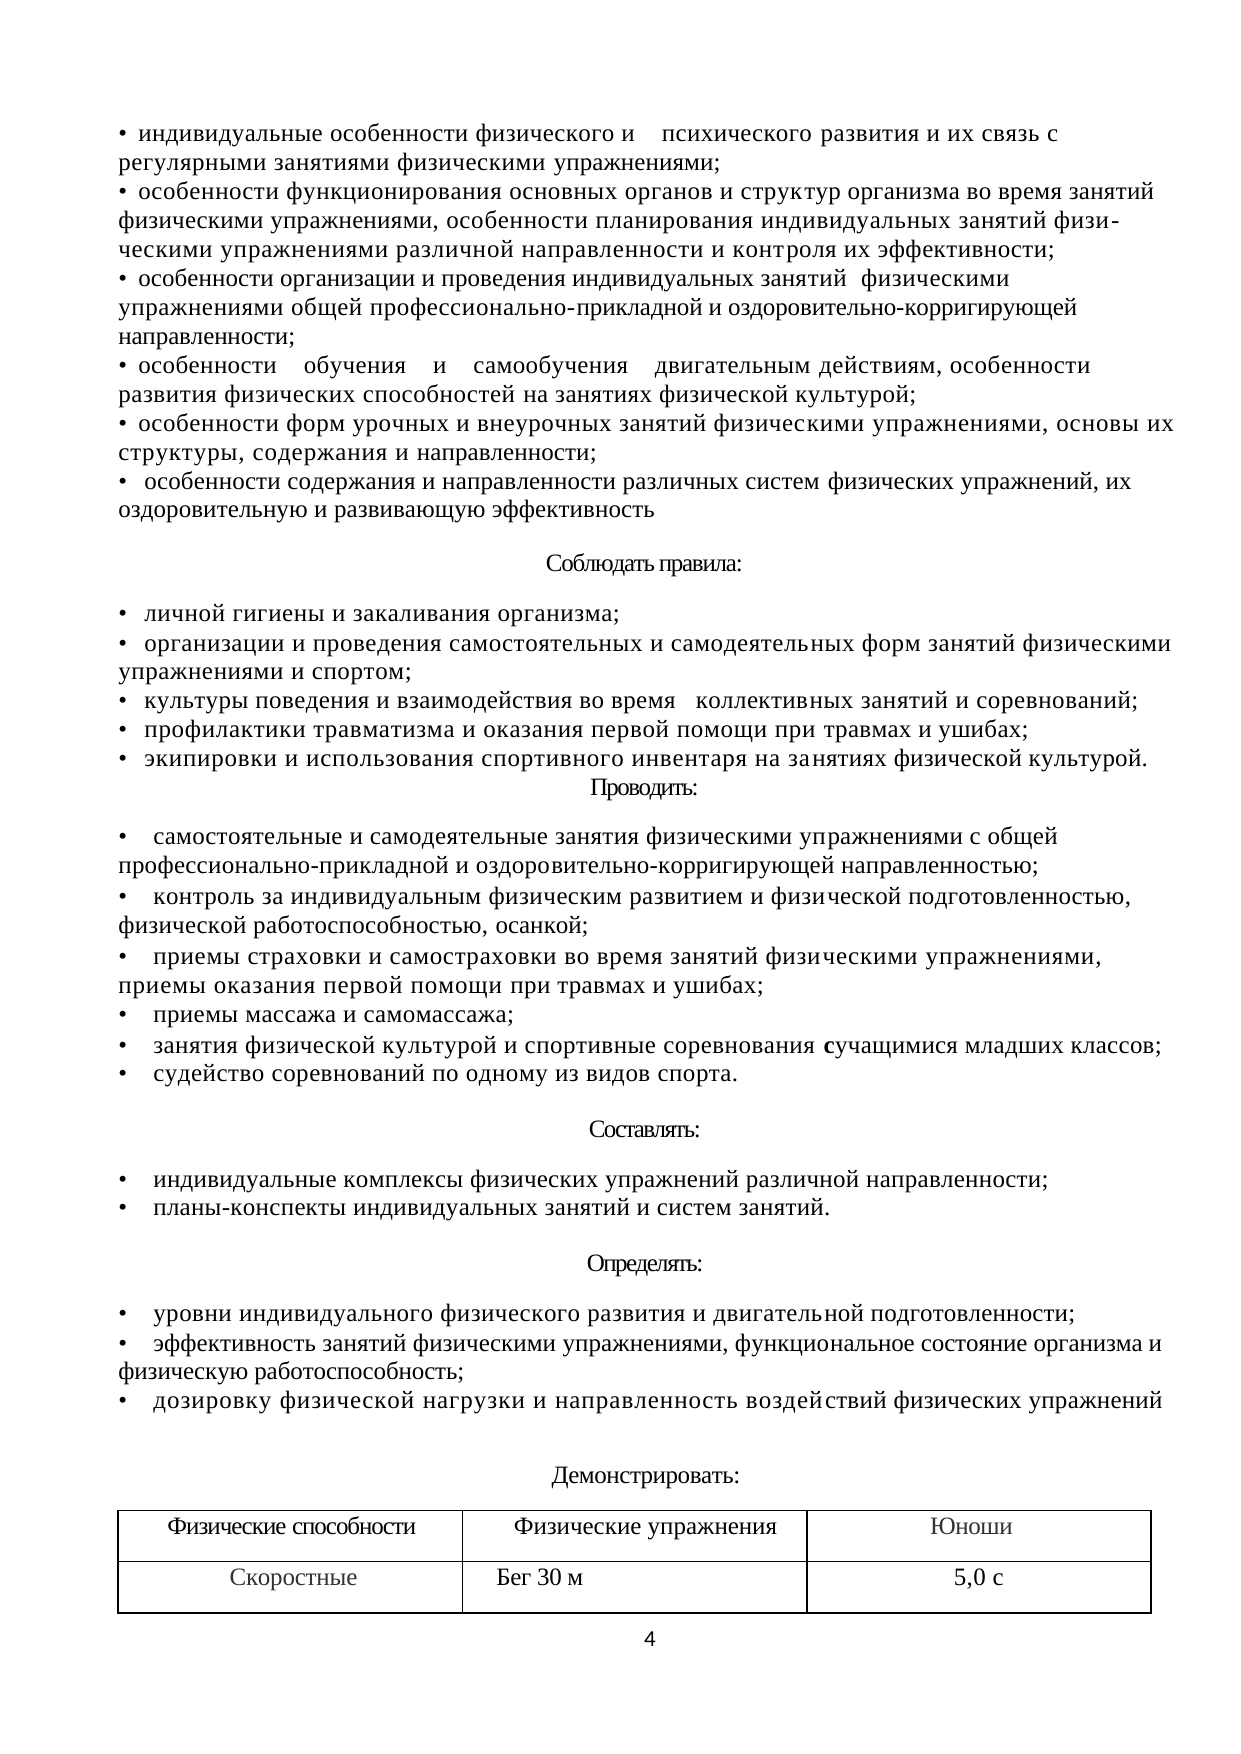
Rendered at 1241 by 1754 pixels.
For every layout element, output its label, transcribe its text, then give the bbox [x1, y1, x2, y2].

table_header Физические упражнения [463, 1511, 806, 1561]
table_cell 5,0 с 14,3 с [808, 1562, 1150, 1612]
list планы-конспекты индивидуальных занятий и систем занятий. [118, 1192, 1181, 1221]
list судейство соревнований по одному из видов спорта. [118, 1058, 1181, 1087]
text Демонстрировать: [118, 1460, 1174, 1489]
table_header Юноши [808, 1511, 1150, 1561]
text Проводить: [118, 772, 1172, 801]
list особенности обучения и самообучения двигательным действиям, особенности развития физических способностей на занятиях физической культурой; [118, 350, 1181, 408]
text Составлять: [118, 1114, 1173, 1143]
table_cell Бег Бег [463, 1562, 806, 1612]
list культуры поведения и взаимодействия во время коллективных занятий и соревнований; [118, 686, 1181, 714]
list эффективность занятий физическими упражнениями, функциональное состояние организма и физическую работоспособность; [118, 1328, 1181, 1385]
list организации и проведения самостоятельных и самодеятельных форм занятий физическими упражнениями и спортом; [118, 628, 1181, 685]
list приемы массажа и самомассажа; [118, 999, 1181, 1028]
list дозировку физической нагрузки и направленность воздействий физических упражнений [118, 1386, 1181, 1414]
text Соблюдать правила: [118, 548, 1171, 577]
list особенности организации и проведения индивидуальных занятий физическими упражнениями общей профессионально-прикладной и оздоровительно-корригирующей направленности; [118, 263, 1181, 350]
list профилактики травматизма и оказания первой помощи при травмах и ушибах; [118, 714, 1181, 743]
list приемы страховки и самостраховки во время занятий физическими упражнениями, приемы оказания первой помощи при травмах и ушибах; [118, 941, 1181, 999]
text Определять: [118, 1248, 1173, 1277]
table_cell Скоростные [119, 1562, 462, 1612]
table_header Физические способности [119, 1511, 462, 1561]
list самостоятельные и самодеятельные занятия физическими упражнениями с общей профессионально-прикладной и оздоровительно-корригирующей направленностью; [118, 821, 1181, 879]
list индивидуальные комплексы физических упражнений различной направленности; [118, 1164, 1181, 1192]
text • особенности содержания и направленности различных систем физических упражнений, их оздоровительную и развивающую эффективность [118, 466, 1181, 523]
list экипировки и использования спортивного инвентаря на занятиях физической культурой. [118, 743, 1181, 772]
list особенности функционирования основных органов и структур организма во время занятий физическими упражнениями, особенности планирования индивидуальных занятий физическими упражнениями различной направленности и контроля их эффективности; [118, 176, 1181, 262]
list занятия физической культурой и спортивные соревнования сучащимися младших классов; [118, 1030, 1181, 1058]
list уровни индивидуального физического развития и двигательной подготовленности; [118, 1298, 1181, 1327]
list индивидуальные особенности физического и психического развития и их связь с регулярными занятиями физическими упражнениями; [118, 118, 1181, 176]
list контроль за индивидуальным физическим развитием и физической подготовленностью, физической работоспособностью, осанкой; [118, 881, 1181, 938]
list особенности форм урочных и внеурочных занятий физическими упражнениями, основы их структуры, содержания и направленности; [118, 408, 1181, 466]
list личной гигиены и закаливания организма; [118, 598, 1181, 627]
